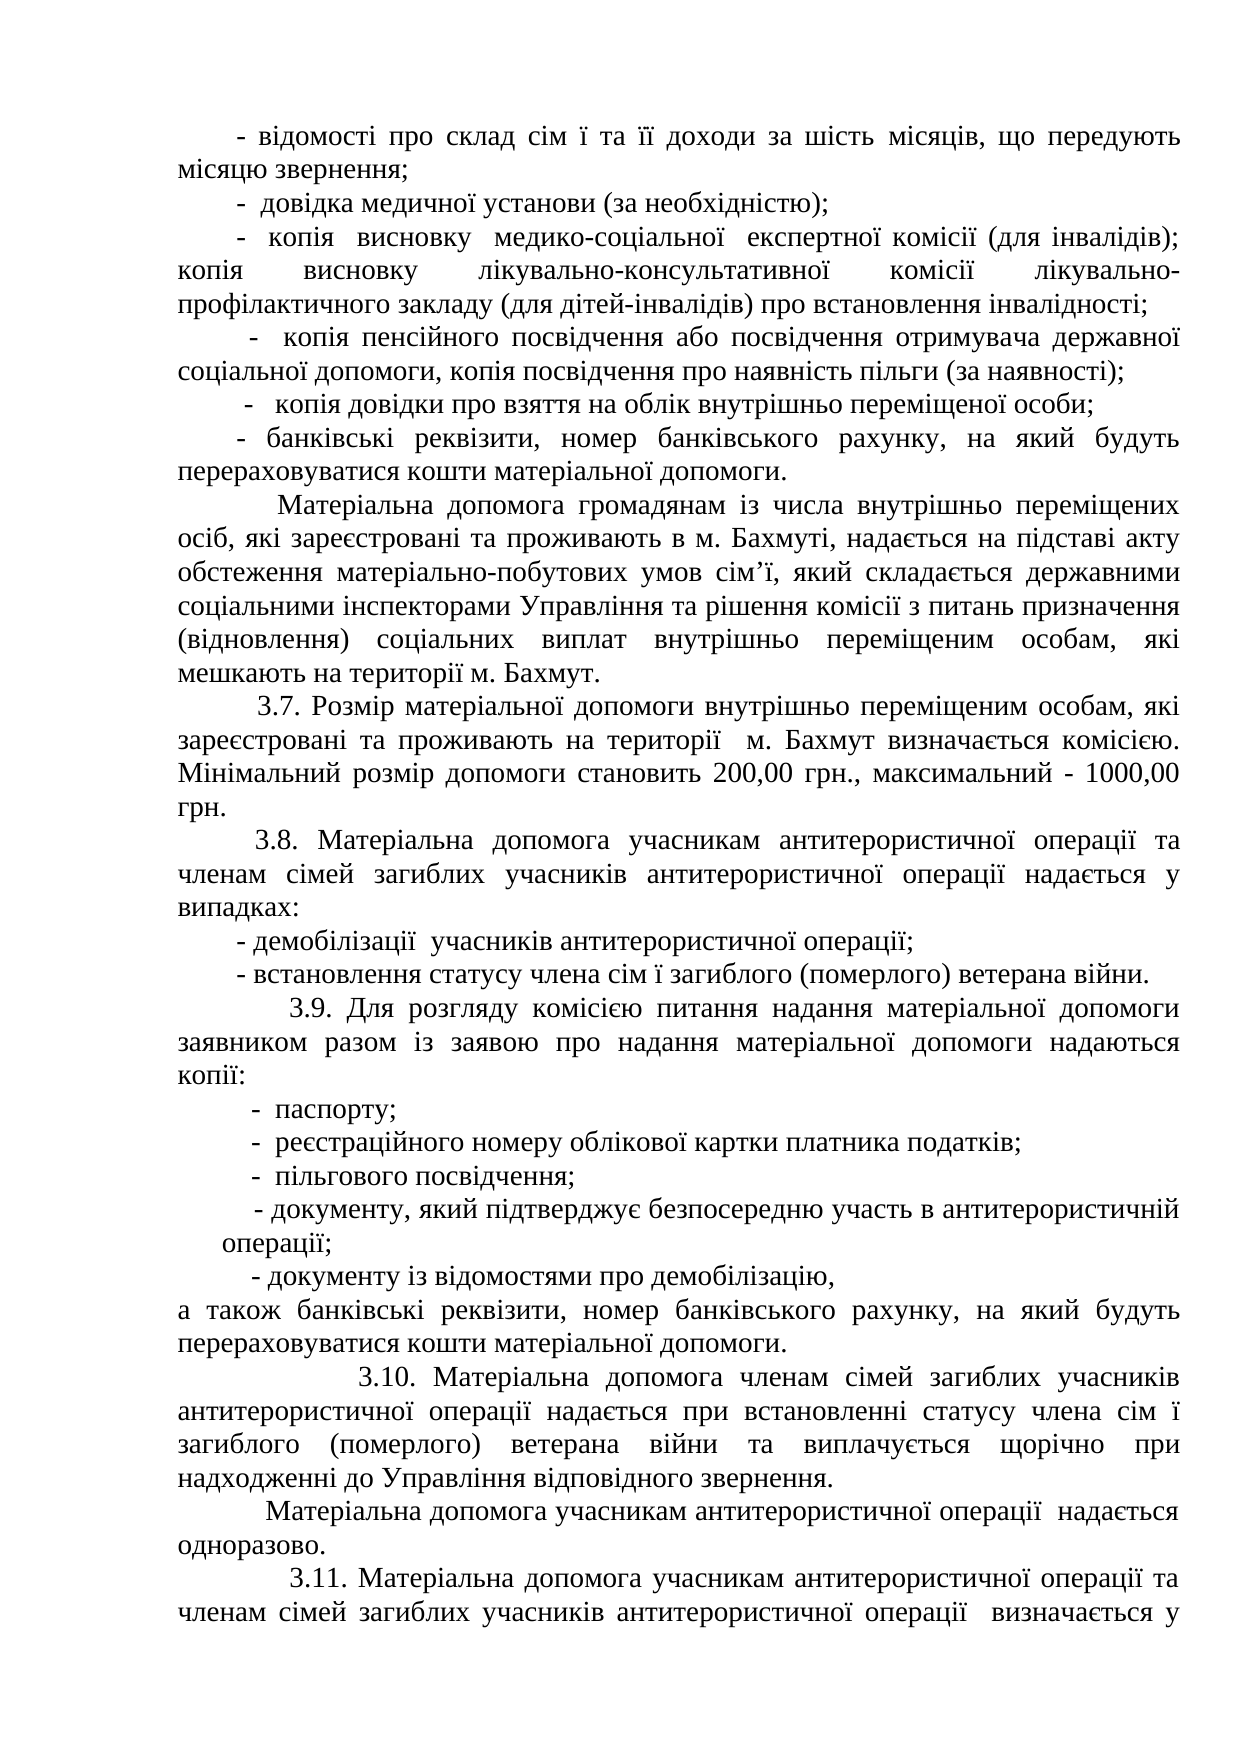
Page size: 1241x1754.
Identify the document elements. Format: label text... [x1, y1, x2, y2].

text - реєстраційного номеру облікової картки платника податків; [222, 1124, 1181, 1158]
text - копія довідки про взяття на облік внутрішньо переміщеної особи; [177, 386, 1181, 420]
text Матеріальна допомога учасникам антитерористичної операції надається одноразово. [177, 1493, 1181, 1560]
text 3.9. Для розгляду комісією питання надання матеріальної допомоги заявником разом із заявою про надання матеріальної допомоги надаються копії: [177, 990, 1181, 1091]
text - встановлення статусу члена сім ї загиблого (померлого) ветерана війни. [177, 957, 1181, 990]
text - документу, який підтверджує безпосередню участь в антитерористичній операції; [222, 1191, 1181, 1258]
text - паспорту; [222, 1091, 1181, 1124]
text - відомості про склад сім ї та її доходи за шість місяців, що передують місяцю звернення; [177, 118, 1181, 185]
text - копія висновку медико-соціальної експертної комісії (для інвалідів); копія висновку лікувально-консультативної комісії лікувально-профілактичного закладу (для дітей-інвалідів) про встановлення інвалідності; [177, 219, 1181, 319]
text - довідка медичної установи (за необхідністю); [177, 185, 1181, 219]
text - копія пенсійного посвідчення або посвідчення отримувача державної соціальної допомоги, копія посвідчення про наявність пільги (за наявності); [177, 319, 1181, 386]
text 3.8. Матеріальна допомога учасникам антитерористичної операції та членам сімей загиблих учасників антитерористичної операції надається у випадках: [177, 822, 1181, 923]
text а також банківські реквізити, номер банківського рахунку, на який будуть перераховуватися кошти матеріальної допомоги. [177, 1292, 1181, 1359]
text - демобілізації учасників антитерористичної операції; [177, 923, 1181, 957]
text - банківські реквізити, номер банківського рахунку, на який будуть перераховуватися кошти матеріальної допомоги. [177, 420, 1181, 487]
text 3.7. Розмір матеріальної допомоги внутрішньо переміщеним особам, які зареєстровані та проживають на території м. Бахмут визначається комісією. Мінімальний розмір допомоги становить 200,00 грн., максимальний - 1000,00 грн. [177, 688, 1181, 822]
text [177, 1560, 1181, 1627]
text 3.10. Матеріальна допомога членам сімей загиблих учасників антитерористичної операції надається при встановленні статусу члена сім ї загиблого (померлого) ветерана війни та виплачується щорічно при надходженні до Управління відповідного звернення. [177, 1359, 1181, 1493]
text - пільгового посвідчення; [222, 1158, 1181, 1191]
text - документу із відомостями про демобілізацію, [222, 1258, 1181, 1292]
text Матеріальна допомога громадянам із числа внутрішньо переміщених осіб, які зареєстровані та проживають в м. Бахмуті, надається на підставі акту обстеження матеріально-побутових умов сім’ї, який складається державними соціальними інспекторами Управління та рішення комісії з питань призначення (відновлення) соціальних виплат внутрішньо переміщеним особам, які мешкають на території м. Бахмут. [177, 487, 1181, 688]
